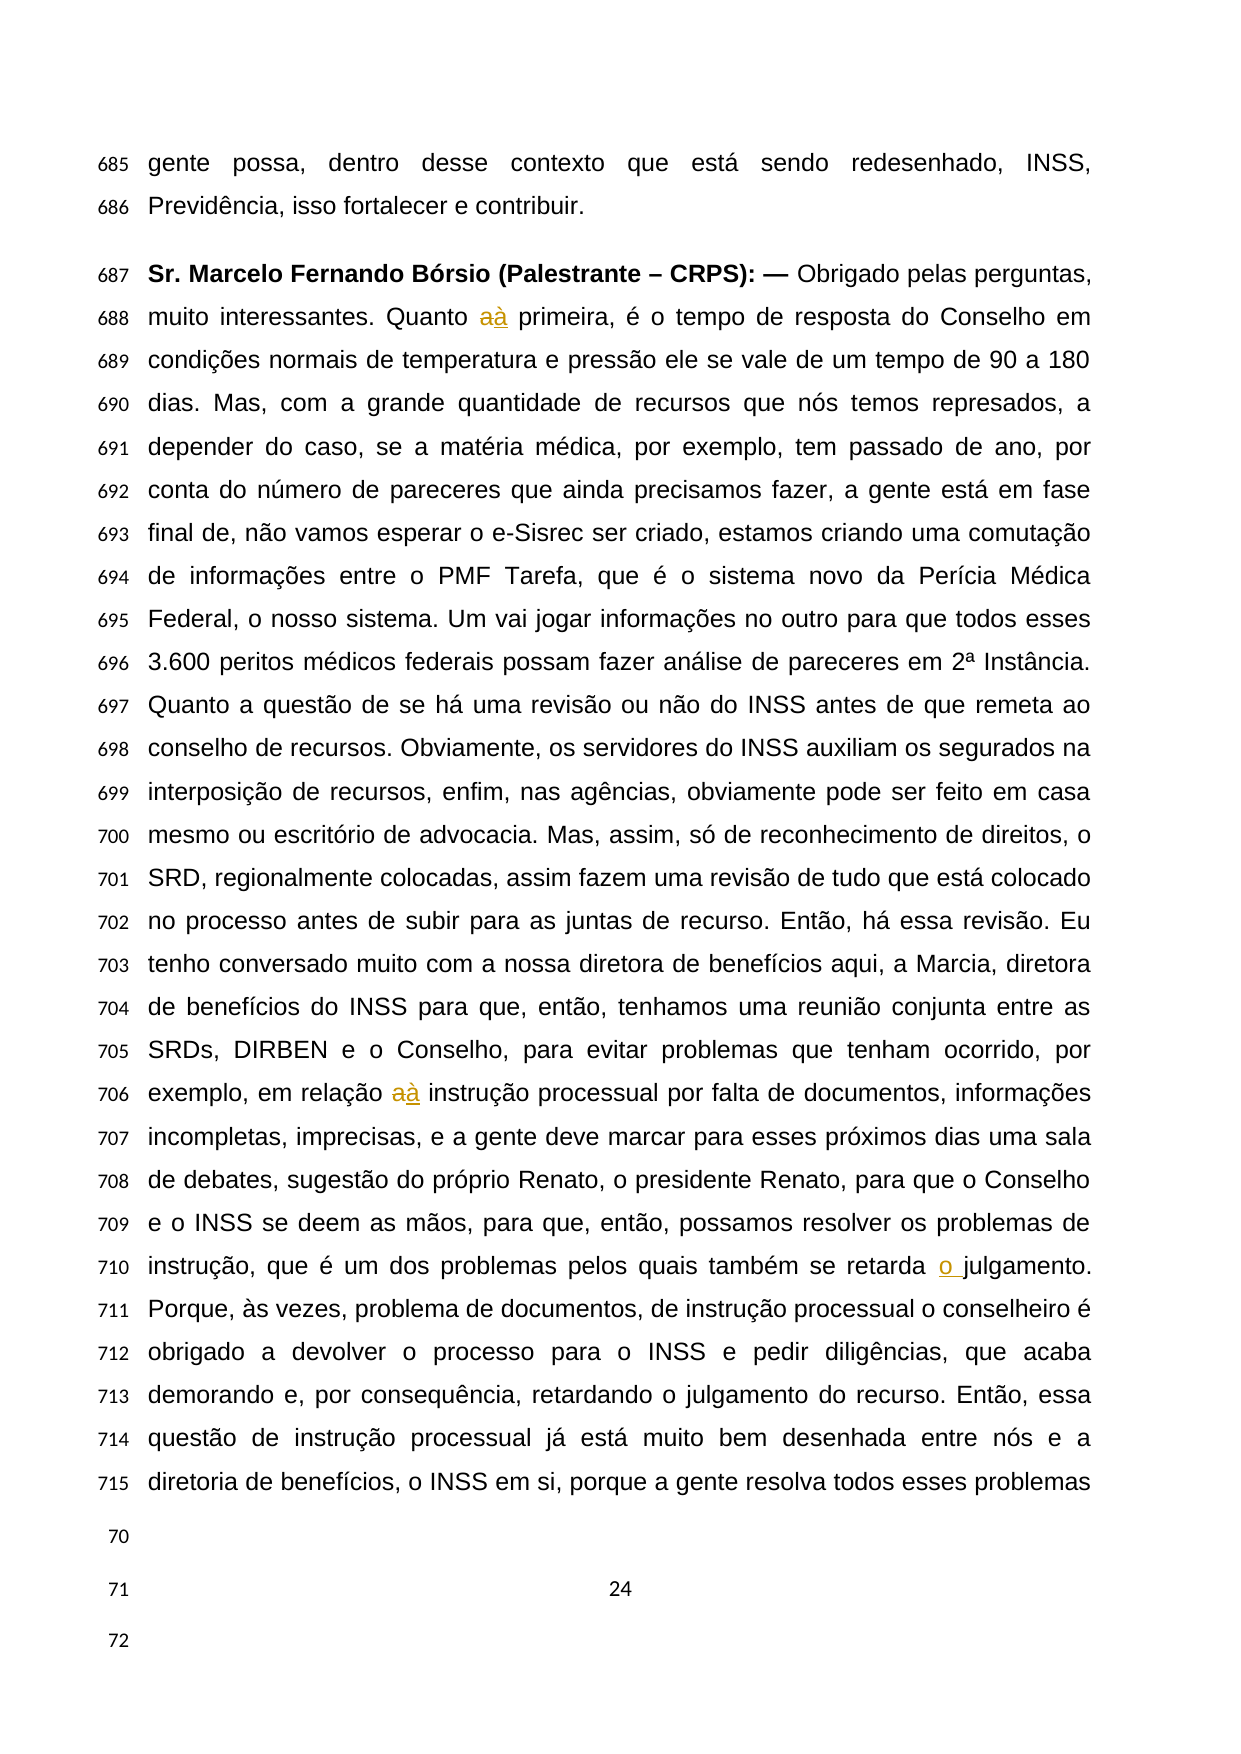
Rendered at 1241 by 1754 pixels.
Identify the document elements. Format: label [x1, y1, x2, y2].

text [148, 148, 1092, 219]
text [148, 259, 1092, 1495]
